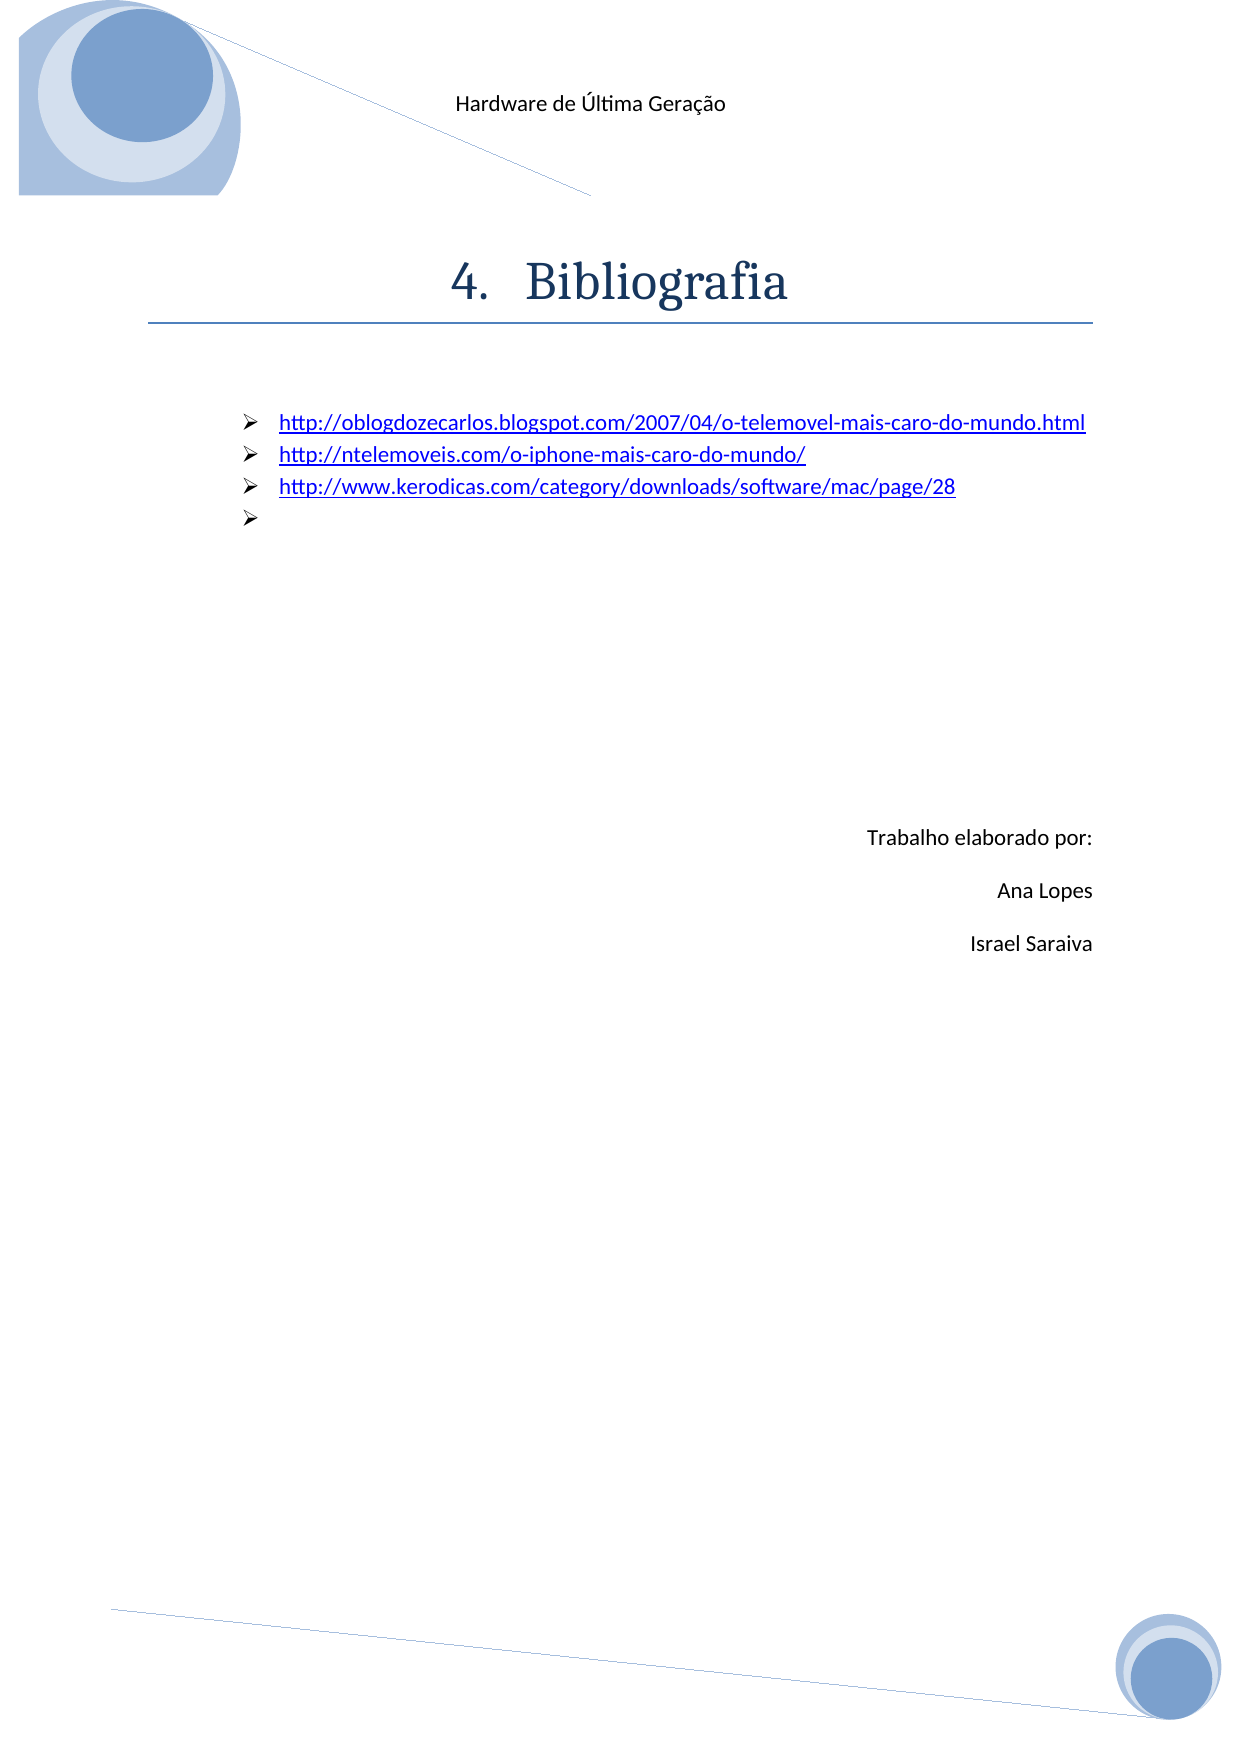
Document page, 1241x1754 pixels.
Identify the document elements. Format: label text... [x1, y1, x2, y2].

title Bibliografia [148, 251, 1093, 322]
text Trabalho elaborado por: [148, 823, 1093, 851]
list http://oblogdozecarlos.blogspot.com/2007/04/o-telemovel-mais-caro-do-mundo.html [241, 408, 1093, 436]
text Israel Saraiva [148, 929, 1093, 957]
list http://www.kerodicas.com/category/downloads/software/mac/page/28 [241, 472, 1093, 500]
text Ana Lopes [148, 876, 1093, 904]
list http://ntelemoveis.com/o-iphone-mais-caro-do-mundo/ [241, 440, 1093, 468]
